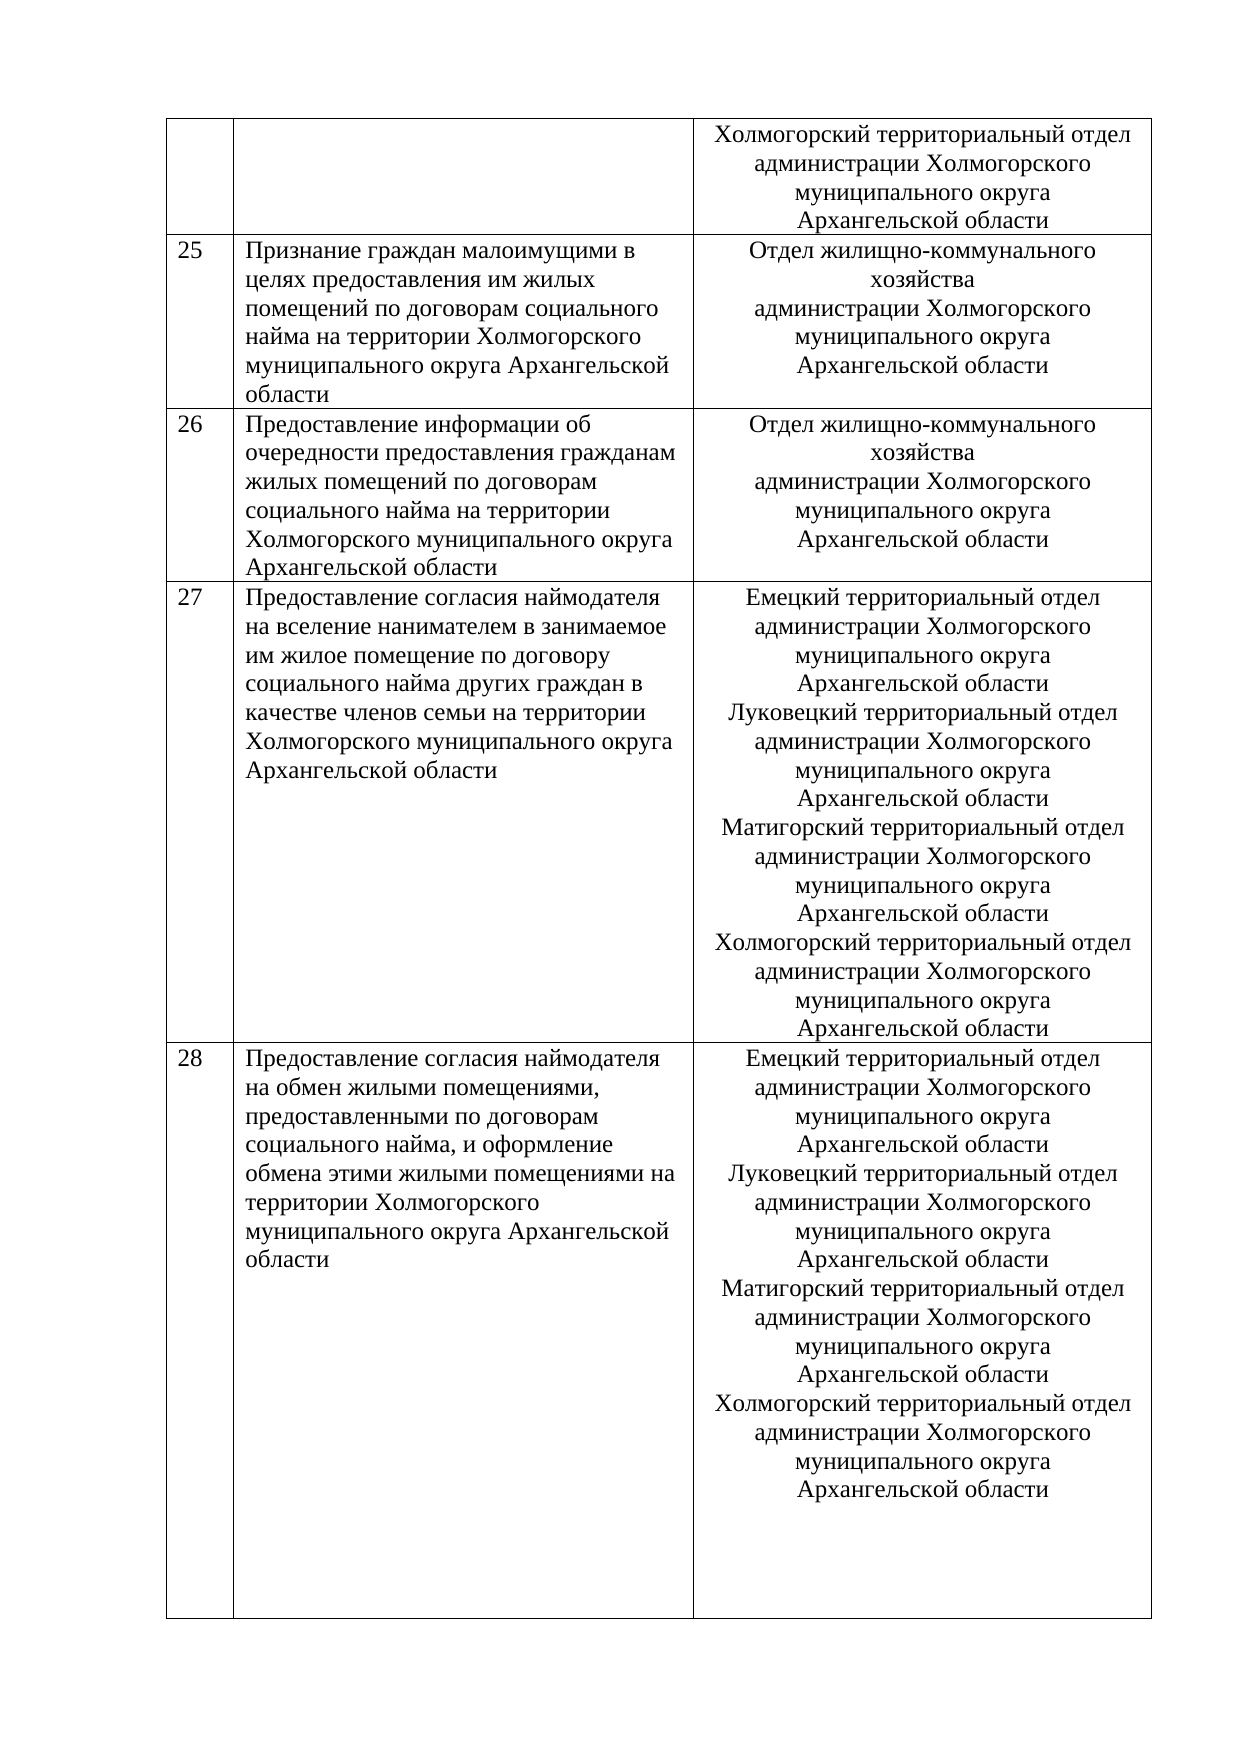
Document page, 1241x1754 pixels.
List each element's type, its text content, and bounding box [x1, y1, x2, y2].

table_cell Предоставление согласия наймодателя на обмен жилыми помещениями, предоставленными по договорам социального найма, и оформление обмена этими жилыми помещениями на территории Холмогорского муниципального округа Архангельской области [234, 1043, 693, 1618]
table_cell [694, 119, 1151, 234]
table_cell Предоставление информации об очередности предоставления гражданам жилых помещений по договорам социального найма на территории Холмогорского муниципального округа Архангельской области [234, 409, 693, 581]
table_cell Предоставление согласия наймодателя на вселение нанимателем в занимаемое им жилое помещение по договору социального найма других граждан в качестве членов семьи на территории Холмогорского муниципального округа Архангельской области [234, 582, 693, 1042]
table_cell 24 [167, 119, 233, 234]
table_cell 27 [167, 582, 233, 1042]
table_cell 25 [167, 235, 233, 408]
table_cell Отдел жилищно-коммунального хозяйства администрации Холмогорского муниципального округа Архангельской области [694, 235, 1151, 408]
table_cell Признание граждан малоимущими в целях предоставления им жилых помещений по договорам социального найма на территории Холмогорского муниципального округа Архангельской области [234, 235, 693, 408]
table_cell 28 [167, 1043, 233, 1618]
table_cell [234, 119, 693, 234]
table_cell Отдел жилищно-коммунального хозяйства администрации Холмогорского муниципального округа Архангельской области [694, 409, 1151, 581]
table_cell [694, 1043, 1151, 1618]
table_cell 26 [167, 409, 233, 581]
